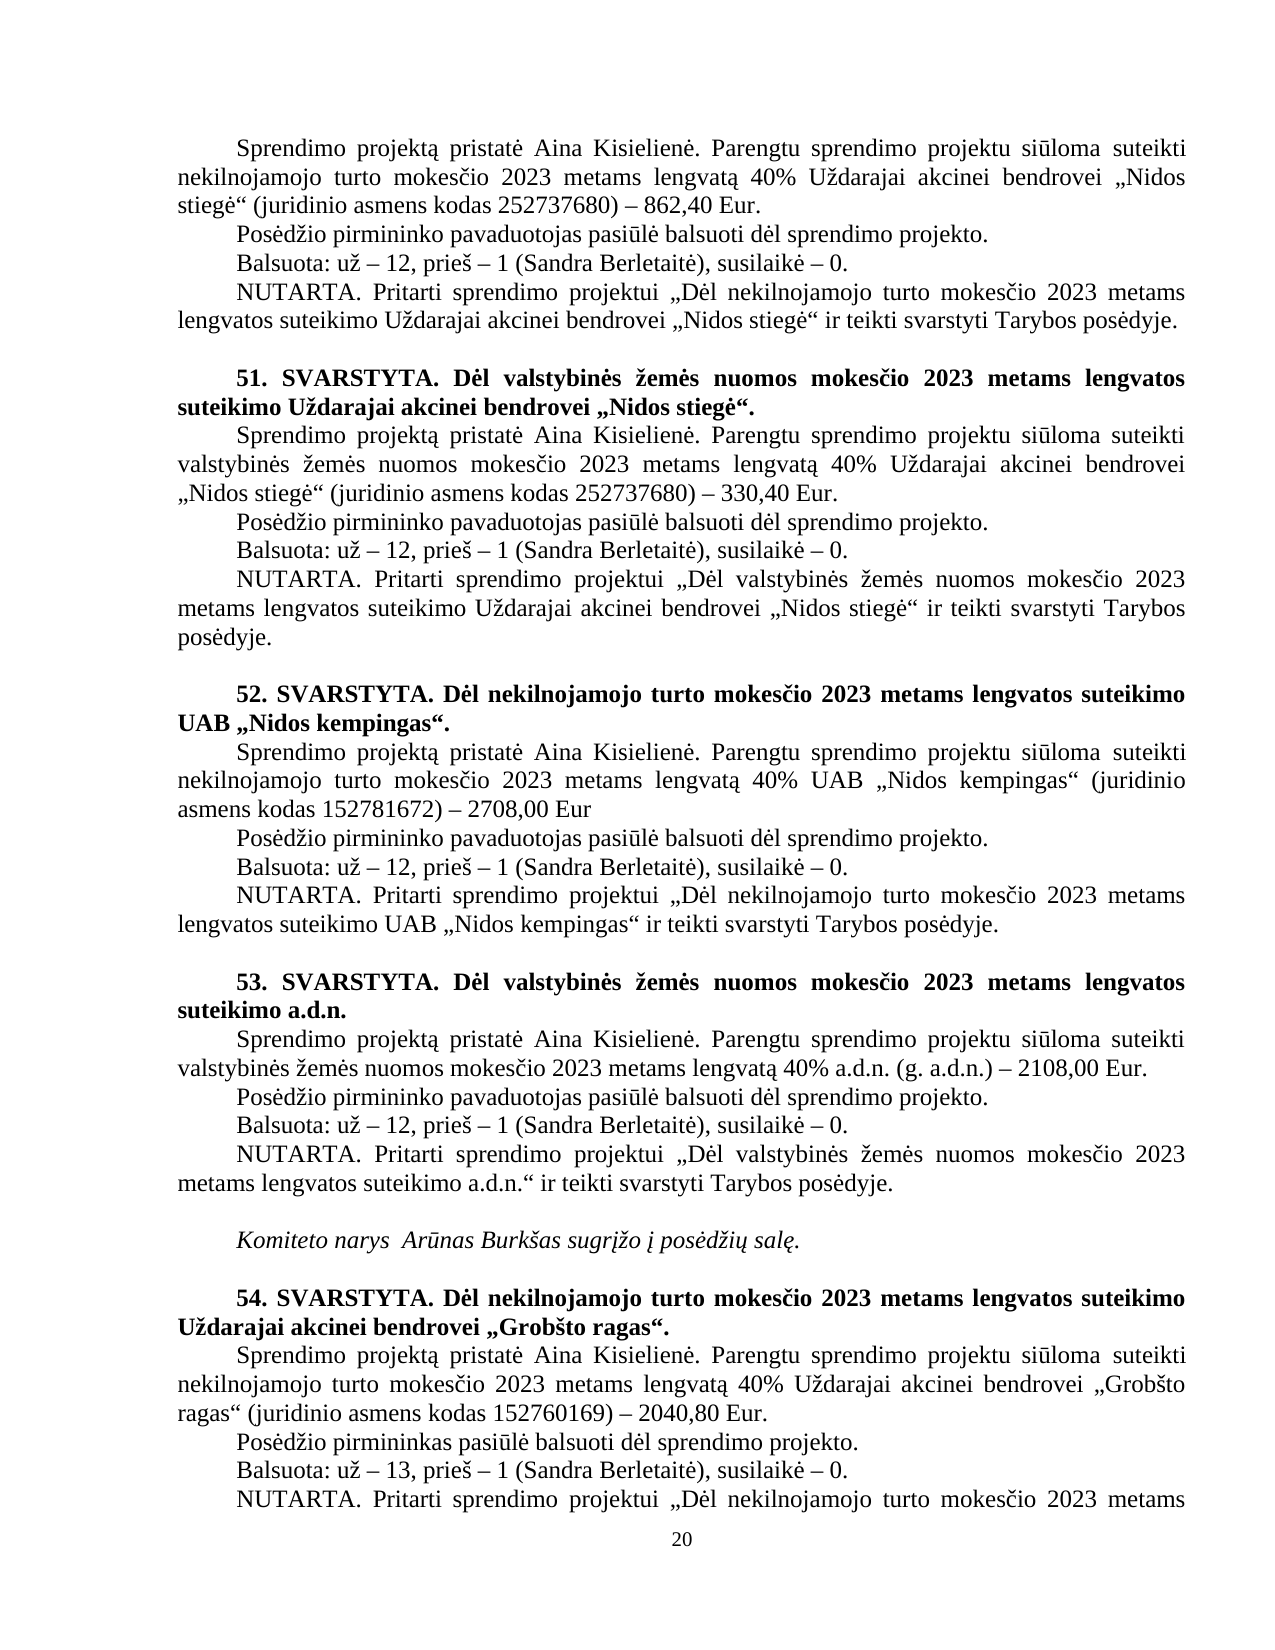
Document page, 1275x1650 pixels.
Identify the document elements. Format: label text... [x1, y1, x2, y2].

text 54. SVARSTYTA. Dėl nekilnojamojo turto mokesčio 2023 metams lengvatos suteikimo Uždarajai akcinei bendrovei „Grobšto ragas“. [177, 1283, 1186, 1340]
text 51. SVARSTYTA. Dėl valstybinės žemės nuomos mokesčio 2023 metams lengvatos suteikimo Uždarajai akcinei bendrovei „Nidos stiegė“. [177, 363, 1186, 420]
text Posėdžio pirmininko pavaduotojas pasiūlė balsuoti dėl sprendimo projekto. [177, 507, 1186, 535]
text NUTARTA. Pritarti sprendimo projektui „Dėl nekilnojamojo turto mokesčio 2023 metams lengvatos suteikimo UAB „Nidos kempingas“ ir teikti svarstyti Tarybos posėdyje. [177, 880, 1186, 938]
text Balsuota: už – 13, prieš – 1 (Sandra Berletaitė), susilaikė – 0. [177, 1455, 1186, 1484]
text Posėdžio pirmininko pavaduotojas pasiūlė balsuoti dėl sprendimo projekto. [177, 1082, 1186, 1110]
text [177, 1484, 1186, 1513]
text Balsuota: už – 12, prieš – 1 (Sandra Berletaitė), susilaikė – 0. [177, 535, 1186, 564]
text Posėdžio pirmininkas pasiūlė balsuoti dėl sprendimo projekto. [177, 1427, 1186, 1455]
text NUTARTA. Pritarti sprendimo projektui „Dėl nekilnojamojo turto mokesčio 2023 metams lengvatos suteikimo Uždarajai akcinei bendrovei „Nidos stiegė“ ir teikti svarstyti Tarybos posėdyje. [177, 277, 1186, 334]
text Posėdžio pirmininko pavaduotojas pasiūlė balsuoti dėl sprendimo projekto. [177, 823, 1186, 852]
text Balsuota: už – 12, prieš – 1 (Sandra Berletaitė), susilaikė – 0. [177, 852, 1186, 880]
text Balsuota: už – 12, prieš – 1 (Sandra Berletaitė), susilaikė – 0. [177, 1110, 1186, 1139]
text NUTARTA. Pritarti sprendimo projektui „Dėl valstybinės žemės nuomos mokesčio 2023 metams lengvatos suteikimo a.d.n.“ ir teikti svarstyti Tarybos posėdyje. [177, 1139, 1186, 1197]
text Komiteto narys Arūnas Burkšas sugrįžo į posėdžių salę. [177, 1225, 1186, 1254]
text Posėdžio pirmininko pavaduotojas pasiūlė balsuoti dėl sprendimo projekto. [177, 219, 1186, 248]
text Sprendimo projektą pristatė Aina Kisielienė. Parengtu sprendimo projektu siūloma suteikti nekilnojamojo turto mokesčio 2023 metams lengvatą 40% Uždarajai akcinei bendrovei „Grobšto ragas“ (juridinio asmens kodas 152760169) – 2040,80 Eur. [177, 1340, 1186, 1427]
text Sprendimo projektą pristatė Aina Kisielienė. Parengtu sprendimo projektu siūloma suteikti valstybinės žemės nuomos mokesčio 2023 metams lengvatą 40% Uždarajai akcinei bendrovei „Nidos stiegė“ (juridinio asmens kodas 252737680) – 330,40 Eur. [177, 420, 1186, 507]
text 53. SVARSTYTA. Dėl valstybinės žemės nuomos mokesčio 2023 metams lengvatos suteikimo a.d.n. [177, 967, 1186, 1024]
text Sprendimo projektą pristatė Aina Kisielienė. Parengtu sprendimo projektu siūloma suteikti nekilnojamojo turto mokesčio 2023 metams lengvatą 40% UAB „Nidos kempingas“ (juridinio asmens kodas 152781672) – 2708,00 Eur [177, 737, 1186, 823]
text NUTARTA. Pritarti sprendimo projektui „Dėl valstybinės žemės nuomos mokesčio 2023 metams lengvatos suteikimo Uždarajai akcinei bendrovei „Nidos stiegė“ ir teikti svarstyti Tarybos posėdyje. [177, 564, 1186, 650]
text Balsuota: už – 12, prieš – 1 (Sandra Berletaitė), susilaikė – 0. [177, 248, 1186, 277]
text Sprendimo projektą pristatė Aina Kisielienė. Parengtu sprendimo projektu siūloma suteikti nekilnojamojo turto mokesčio 2023 metams lengvatą 40% Uždarajai akcinei bendrovei „Nidos stiegė“ (juridinio asmens kodas 252737680) – 862,40 Eur. [177, 133, 1186, 219]
text Sprendimo projektą pristatė Aina Kisielienė. Parengtu sprendimo projektu siūloma suteikti valstybinės žemės nuomos mokesčio 2023 metams lengvatą 40% a.d.n. (g. a.d.n.) – 2108,00 Eur. [177, 1024, 1186, 1082]
text 52. SVARSTYTA. Dėl nekilnojamojo turto mokesčio 2023 metams lengvatos suteikimo UAB „Nidos kempingas“. [177, 679, 1186, 737]
